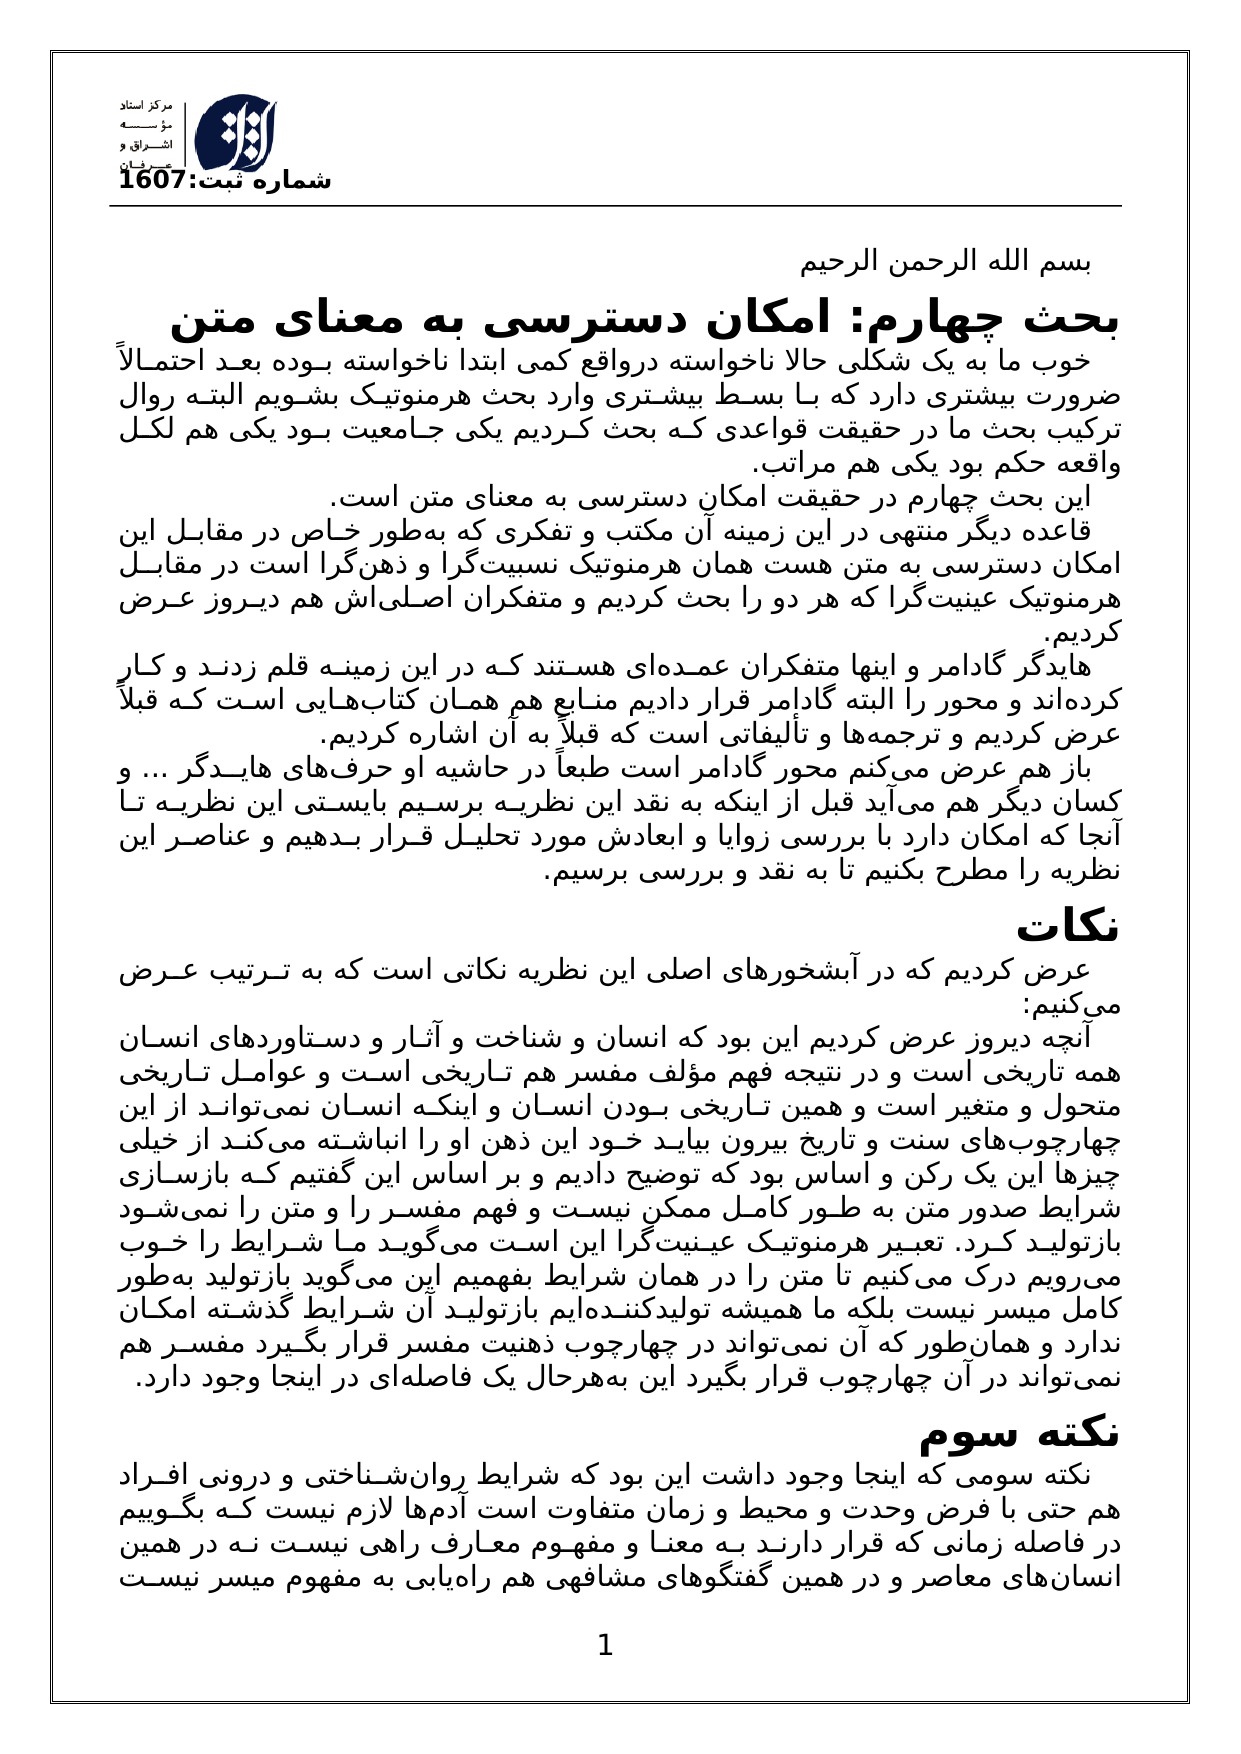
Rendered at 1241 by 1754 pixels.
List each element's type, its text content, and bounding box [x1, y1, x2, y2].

picture [112, 87, 279, 176]
text خوب ما به یک شکلی حالا ناخواسته درواقع کمی ابتدا ناخواسته بوده بعد احتمالاً ضرورت بیشتری دارد که با بسط بیشتری وارد بحث هرمنوتیک بشویم البته روال ترکیب بحث ما در حقیقت قواعدی که بحث کردیم یکی جامعیت بود یکی هم لکل واقعه حکم بود یکی هم مراتب. [118, 343, 1122, 479]
subtitle نکته سوم [118, 1406, 1122, 1457]
text عرض کردیم که در آبشخورهای اصلی این نظریه نکاتی است که به ترتیب عرض می‌کنیم: [118, 952, 1122, 1020]
text این بحث چهارم در حقیقت امکان دسترسی به معنای متن است. [118, 479, 1122, 513]
text قاعده دیگر منتهی در این زمینه آن مکتب و تفکری که به‌طور خاص در مقابل این امکان دسترسی به متن هست همان هرمنوتیک نسبیت‌گرا و ذهن‌گرا است در مقابل هرمنوتیک عینیت‌گرا که هر دو را بحث کردیم و متفکران اصلی‌اش هم دیروز عرض کردیم. [118, 513, 1122, 649]
subtitle نکات [118, 899, 1122, 952]
text آنچه دیروز عرض کردیم این بود که انسان و شناخت و آثار و دستاوردهای انسان همه تاریخی است و در نتیجه فهم مؤلف مفسر هم تاریخی است و عوامل تاریخی متحول و متغیر است و همین تاریخی بودن انسان و اینکه انسان نمی‌تواند از این چهارچوب‌های سنت و تاریخ بیرون بیاید خود این ذهن او را انباشته می‌کند از خیلی چیزها این یک رکن و اساس بود که توضیح دادیم و بر اساس این گفتیم که بازسازی شرایط صدور متن به طور کامل ممکن نیست و فهم مفسر را و متن را نمی‌شود بازتولید کرد. تعبیر هرمنوتیک عینیت‌گرا این است می‌گوید ما شرایط را خوب می‌رویم درک می‌کنیم تا متن را در همان شرایط بفهمیم این می‌گوید بازتولید به‌طور کامل میسر نیست بلکه ما همیشه تولیدکننده‌ایم بازتولید آن شرایط گذشته امکان ندارد و همان‌طور که آن نمی‌تواند در چهارچوب ذهنیت مفسر قرار بگیرد مفسر هم نمی‌تواند در آن چهارچوب قرار بگیرد این به‌هرحال یک فاصله‌ای در اینجا وجود دارد. [118, 1020, 1122, 1394]
text بسم الله الرحمن الرحیم [118, 243, 1122, 277]
text هایدگر گادامر و اینها متفکران عمده‌ای هستند که در این زمینه قلم زدند و کار کرده‌اند و محور را البته گادامر قرار دادیم منابع هم همان کتاب‌هایی است که قبلاً عرض کردیم و ترجمه‌ها و تألیفاتی است که قبلاً به آن اشاره کردیم. [118, 649, 1122, 751]
subtitle بحث چهارم: امکان دسترسی به معنای متن [118, 290, 1122, 343]
text باز هم عرض می‌کنم محور گادامر است طبعاً در حاشیه او حرف‌های هایدگر ... و کسان دیگر هم می‌آید قبل از اینکه به نقد این نظریه برسیم بایستی این نظریه تا آنجا که امکان دارد با بررسی زوایا و ابعادش مورد تحلیل قرار بدهیم و عناصر این نظریه را مطرح بکنیم تا به نقد و بررسی برسیم. [118, 751, 1122, 886]
